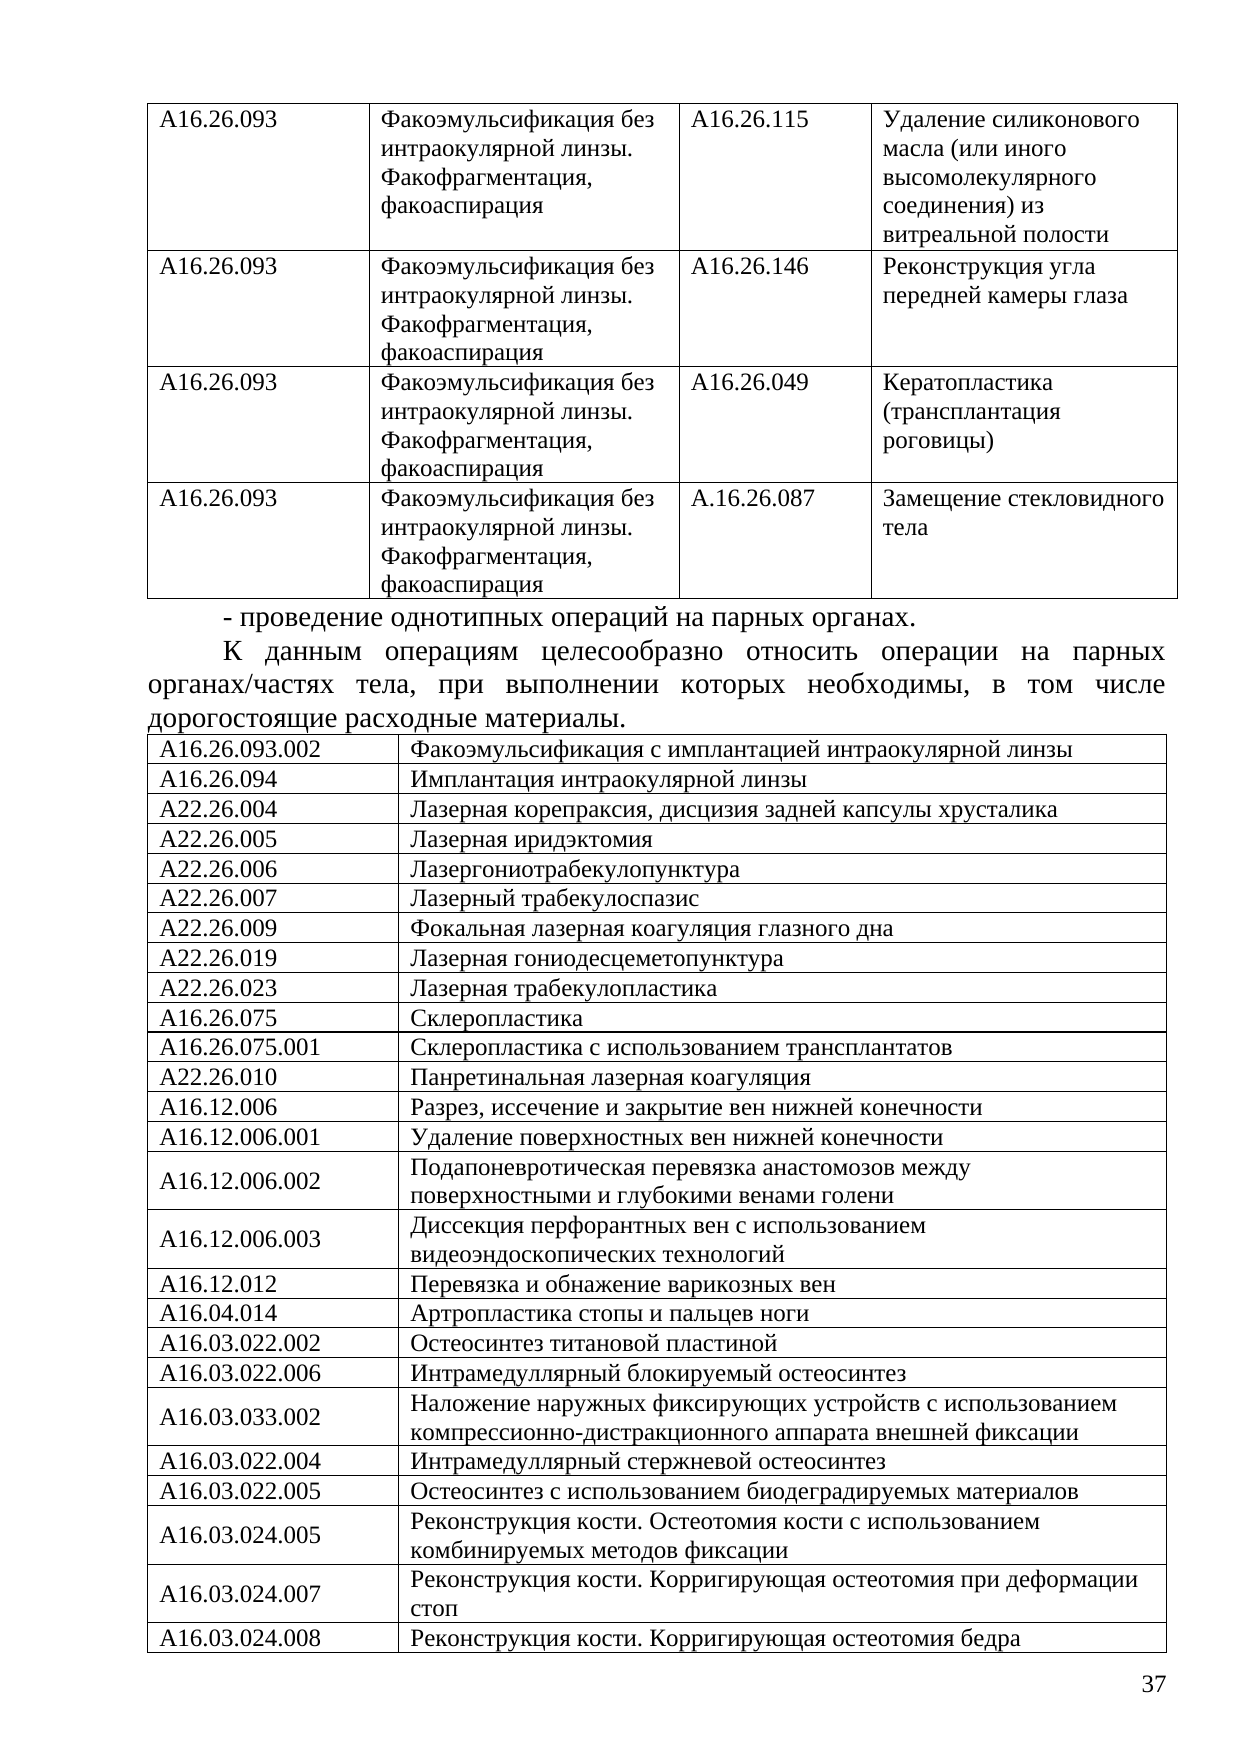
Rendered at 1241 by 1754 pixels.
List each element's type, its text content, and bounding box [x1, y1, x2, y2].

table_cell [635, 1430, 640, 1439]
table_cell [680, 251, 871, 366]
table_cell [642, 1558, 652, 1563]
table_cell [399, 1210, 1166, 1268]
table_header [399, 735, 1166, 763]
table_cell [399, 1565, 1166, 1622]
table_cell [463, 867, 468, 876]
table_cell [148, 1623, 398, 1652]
text - проведение однотипных операций на парных органах. [148, 599, 1166, 633]
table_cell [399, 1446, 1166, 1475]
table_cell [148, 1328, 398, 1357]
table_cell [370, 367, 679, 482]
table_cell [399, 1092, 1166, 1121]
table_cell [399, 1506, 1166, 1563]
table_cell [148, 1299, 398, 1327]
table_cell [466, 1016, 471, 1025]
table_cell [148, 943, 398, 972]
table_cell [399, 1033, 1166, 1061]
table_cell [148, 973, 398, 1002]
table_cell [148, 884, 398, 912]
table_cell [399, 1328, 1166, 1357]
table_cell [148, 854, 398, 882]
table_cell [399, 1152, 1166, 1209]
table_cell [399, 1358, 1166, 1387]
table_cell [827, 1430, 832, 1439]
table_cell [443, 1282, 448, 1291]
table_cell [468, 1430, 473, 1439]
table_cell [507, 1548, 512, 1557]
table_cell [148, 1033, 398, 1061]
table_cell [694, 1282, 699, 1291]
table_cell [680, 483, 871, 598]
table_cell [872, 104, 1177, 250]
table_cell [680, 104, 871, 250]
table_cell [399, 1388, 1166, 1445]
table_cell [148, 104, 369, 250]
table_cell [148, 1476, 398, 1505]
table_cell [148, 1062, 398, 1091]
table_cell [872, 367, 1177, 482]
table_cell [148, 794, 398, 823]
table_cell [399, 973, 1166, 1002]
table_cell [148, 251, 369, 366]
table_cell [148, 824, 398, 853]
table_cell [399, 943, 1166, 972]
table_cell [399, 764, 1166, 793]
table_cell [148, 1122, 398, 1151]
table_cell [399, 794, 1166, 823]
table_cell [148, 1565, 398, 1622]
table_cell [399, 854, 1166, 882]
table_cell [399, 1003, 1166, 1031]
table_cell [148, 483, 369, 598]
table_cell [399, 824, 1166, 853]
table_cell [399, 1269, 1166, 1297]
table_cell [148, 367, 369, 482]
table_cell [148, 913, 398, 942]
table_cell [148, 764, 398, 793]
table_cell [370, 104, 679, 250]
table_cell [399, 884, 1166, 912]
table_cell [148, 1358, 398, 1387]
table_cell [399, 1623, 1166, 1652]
text К данным операциям целесообразно относить операции на парных органах/частях тела, при выполнении которых необходимы, в том числе дорогостоящие расходные материалы. [148, 633, 1166, 733]
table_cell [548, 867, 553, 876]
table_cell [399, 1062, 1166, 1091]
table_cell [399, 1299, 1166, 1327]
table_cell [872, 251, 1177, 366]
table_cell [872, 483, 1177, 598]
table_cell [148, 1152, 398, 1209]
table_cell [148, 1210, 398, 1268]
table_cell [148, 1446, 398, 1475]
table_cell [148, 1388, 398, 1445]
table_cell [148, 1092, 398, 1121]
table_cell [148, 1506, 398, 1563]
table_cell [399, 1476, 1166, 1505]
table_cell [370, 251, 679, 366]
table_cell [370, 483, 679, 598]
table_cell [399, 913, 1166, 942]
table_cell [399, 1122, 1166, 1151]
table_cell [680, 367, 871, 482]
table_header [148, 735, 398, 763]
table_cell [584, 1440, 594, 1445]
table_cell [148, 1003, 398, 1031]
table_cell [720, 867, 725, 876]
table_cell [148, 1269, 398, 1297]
